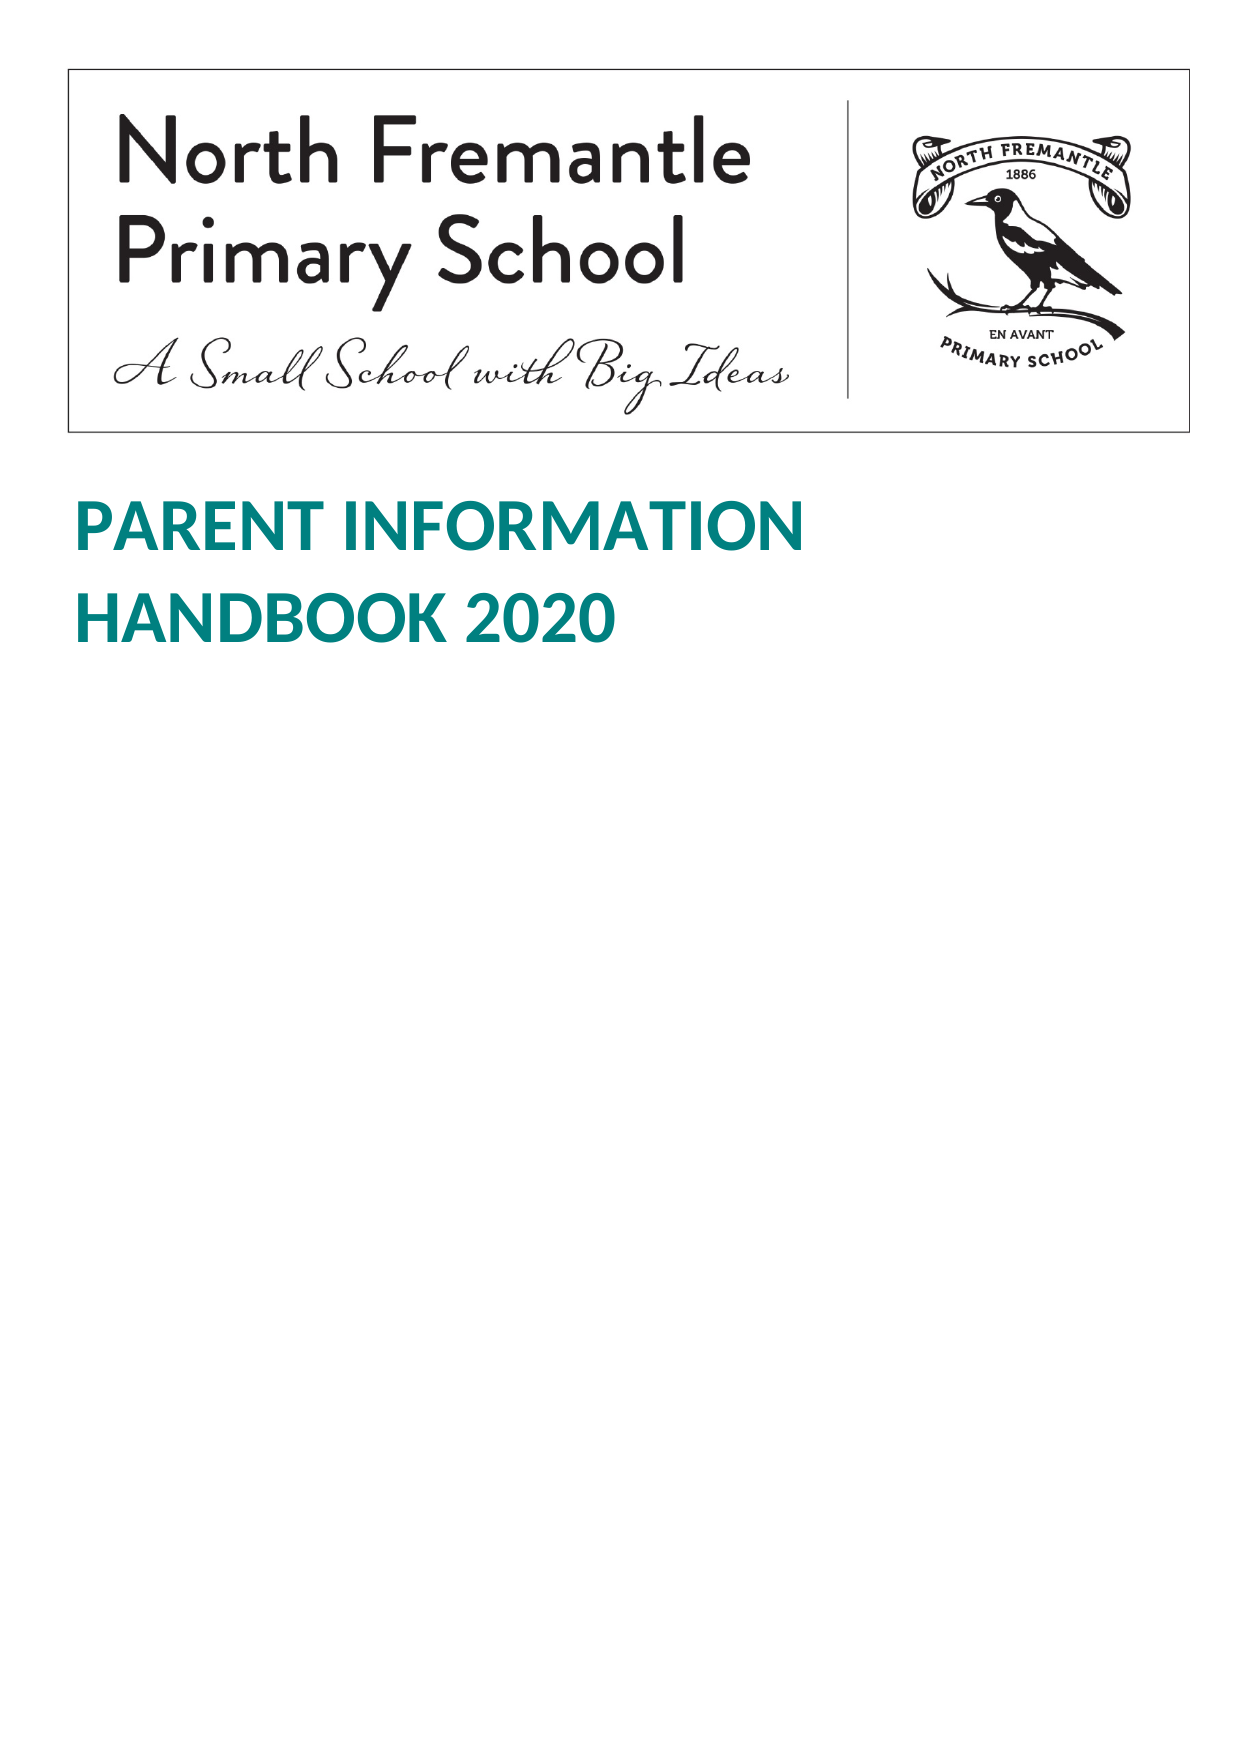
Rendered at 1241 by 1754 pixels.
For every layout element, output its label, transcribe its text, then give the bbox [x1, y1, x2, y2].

picture [54, 59, 1200, 442]
text PARENT INFORMATION HANDBOOK 2020 [74, 478, 1181, 661]
